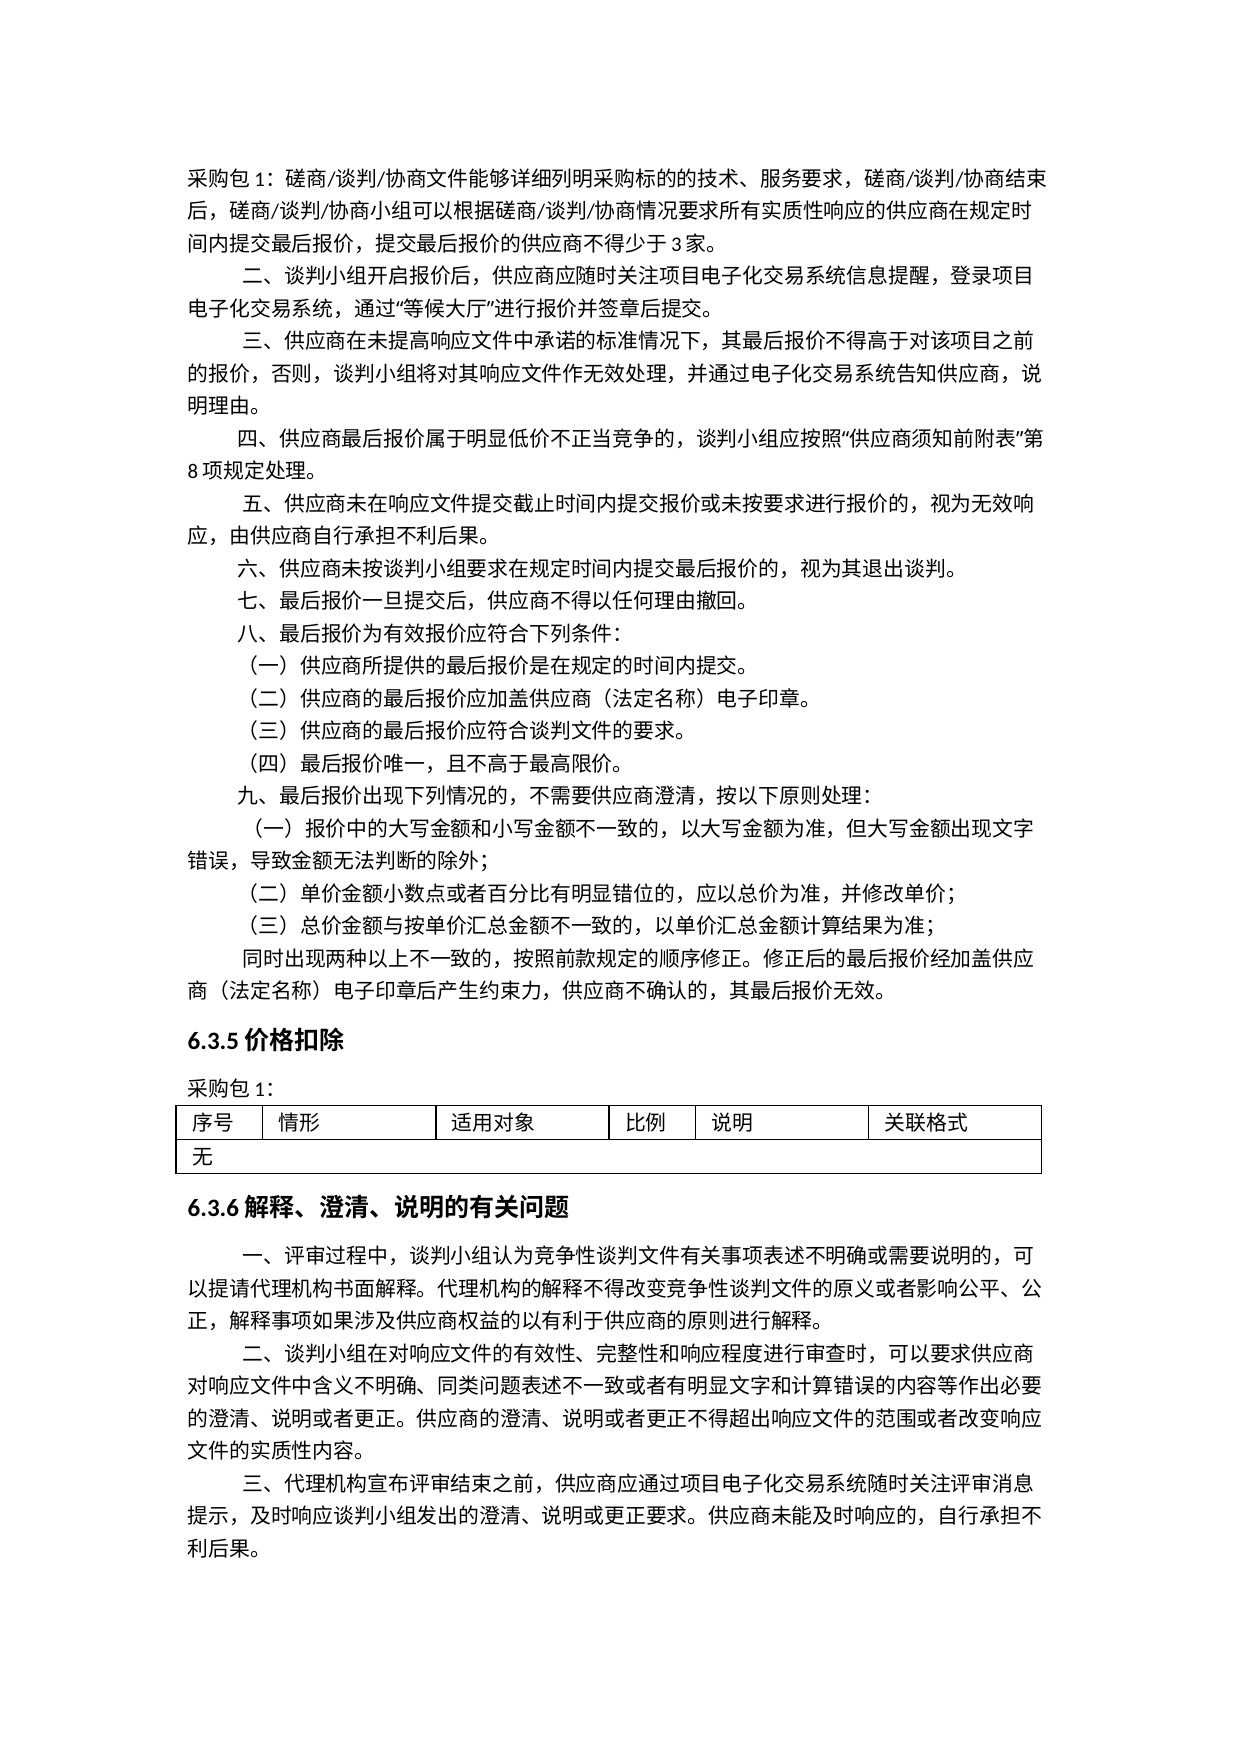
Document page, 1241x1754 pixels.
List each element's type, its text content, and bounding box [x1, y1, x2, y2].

text （三）总价金额与按单价汇总金额不一致的，以单价汇总金额计算结果为准； [187, 909, 1053, 942]
text （三）供应商的最后报价应符合谈判文件的要求。 [187, 714, 1053, 747]
text 六、供应商未按谈判小组要求在规定时间内提交最后报价的，视为其退出谈判。 [187, 552, 1053, 584]
text 采购包1： [187, 1072, 1053, 1104]
text 一、评审过程中，谈判小组认为竞争性谈判文件有关事项表述不明确或需要说明的，可以提请代理机构书面解释。代理机构的解释不得改变竞争性谈判文件的原义或者影响公平、公正，解释事项如果涉及供应商权益的以有利于供应商的原则进行解释。 [187, 1239, 1053, 1337]
table_header 情形 [263, 1106, 435, 1138]
text 八、最后报价为有效报价应符合下列条件： [187, 617, 1053, 649]
text 二、谈判小组在对响应文件的有效性、完整性和响应程度进行审查时，可以要求供应商对响应文件中含义不明确、同类问题表述不一致或者有明显文字和计算错误的内容等作出必要的澄清、说明或者更正。供应商的澄清、说明或者更正不得超出响应文件的范围或者改变响应文件的实质性内容。 [187, 1337, 1053, 1467]
table_cell 无 [177, 1140, 1041, 1173]
text 七、最后报价一旦提交后，供应商不得以任何理由撤回。 [187, 584, 1053, 617]
text 6.3.6解释、澄清、说明的有关问题 [187, 1174, 1053, 1239]
text （二）单价金额小数点或者百分比有明显错位的，应以总价为准，并修改单价； [187, 877, 1053, 909]
text （一）报价中的大写金额和小写金额不一致的，以大写金额为准，但大写金额出现文字错误，导致金额无法判断的除外； [187, 812, 1053, 877]
text 同时出现两种以上不一致的，按照前款规定的顺序修正。修正后的最后报价经加盖供应商（法定名称）电子印章后产生约束力，供应商不确认的，其最后报价无效。 [187, 942, 1053, 1007]
text （四）最后报价唯一，且不高于最高限价。 [187, 747, 1053, 779]
table_header 适用对象 [437, 1106, 608, 1138]
table_header 关联格式 [869, 1106, 1041, 1138]
text 二、谈判小组开启报价后，供应商应随时关注项目电子化交易系统信息提醒，登录项目电子化交易系统，通过“等候大厅”进行报价并签章后提交。 [187, 259, 1053, 324]
text 四、供应商最后报价属于明显低价不正当竞争的，谈判小组应按照“供应商须知前附表”第8项规定处理。 [187, 422, 1053, 487]
text 五、供应商未在响应文件提交截止时间内提交报价或未按要求进行报价的，视为无效响应，由供应商自行承担不利后果。 [187, 487, 1053, 552]
table_header 说明 [696, 1106, 868, 1138]
text 6.3.5价格扣除 [187, 1007, 1053, 1072]
text 三、代理机构宣布评审结束之前，供应商应通过项目电子化交易系统随时关注评审消息提示，及时响应谈判小组发出的澄清、说明或更正要求。供应商未能及时响应的，自行承担不利后果。 [187, 1467, 1053, 1564]
table_header 序号 [177, 1106, 262, 1138]
table_header 比例 [610, 1106, 695, 1138]
text 九、最后报价出现下列情况的，不需要供应商澄清，按以下原则处理： [187, 779, 1053, 812]
text 采购包1：磋商/谈判/协商文件能够详细列明采购标的的技术、服务要求，磋商/谈判/协商结束后，磋商/谈判/协商小组可以根据磋商/谈判/协商情况要求所有实质性响应的供应商在规定时间内提交最后报价，提交最后报价的供应商不得少于3家。 [187, 162, 1053, 259]
text （二）供应商的最后报价应加盖供应商（法定名称）电子印章。 [187, 682, 1053, 714]
text 三、供应商在未提高响应文件中承诺的标准情况下，其最后报价不得高于对该项目之前的报价，否则，谈判小组将对其响应文件作无效处理，并通过电子化交易系统告知供应商，说明理由。 [187, 324, 1053, 422]
text （一）供应商所提供的最后报价是在规定的时间内提交。 [187, 649, 1053, 682]
